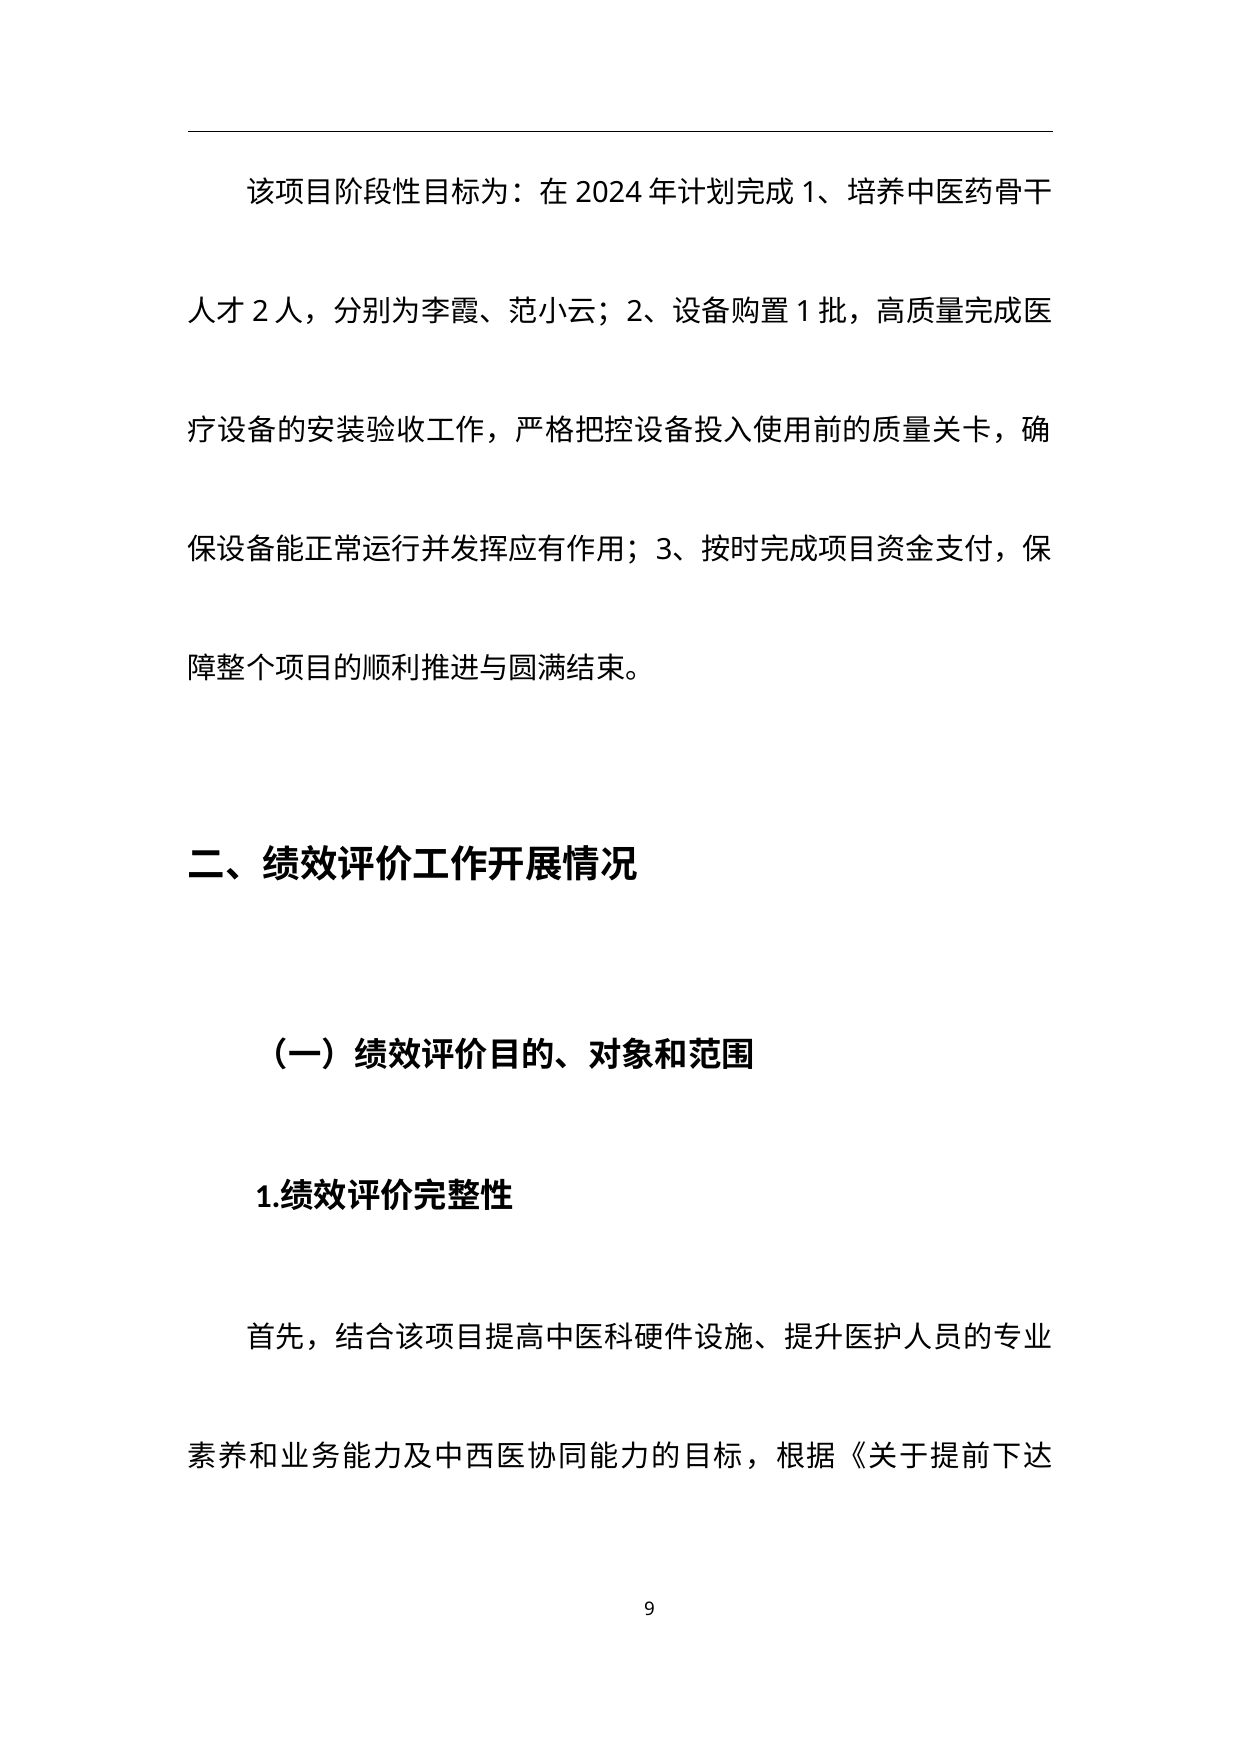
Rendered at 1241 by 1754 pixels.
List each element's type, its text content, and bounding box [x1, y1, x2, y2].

subtitle 1.绩效评价完整性 [187, 1153, 1053, 1233]
subtitle 二、绩效评价工作开展情况 [187, 822, 1053, 901]
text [187, 1295, 1053, 1493]
subtitle （一）绩效评价目的、对象和范围 [187, 1012, 1053, 1091]
text 该项目阶段性目标为：在2024年计划完成1、培养中医药骨干人才2人，分别为李霞、范小云；2、设备购置1批，高质量完成医疗设备的安装验收工作，严格把控设备投入使用前的质量关卡，确保设备能正常运行并发挥应有作用；3、按时完成项目资金支付，保障整个项目的顺利推进与圆满结束。 [187, 150, 1053, 706]
